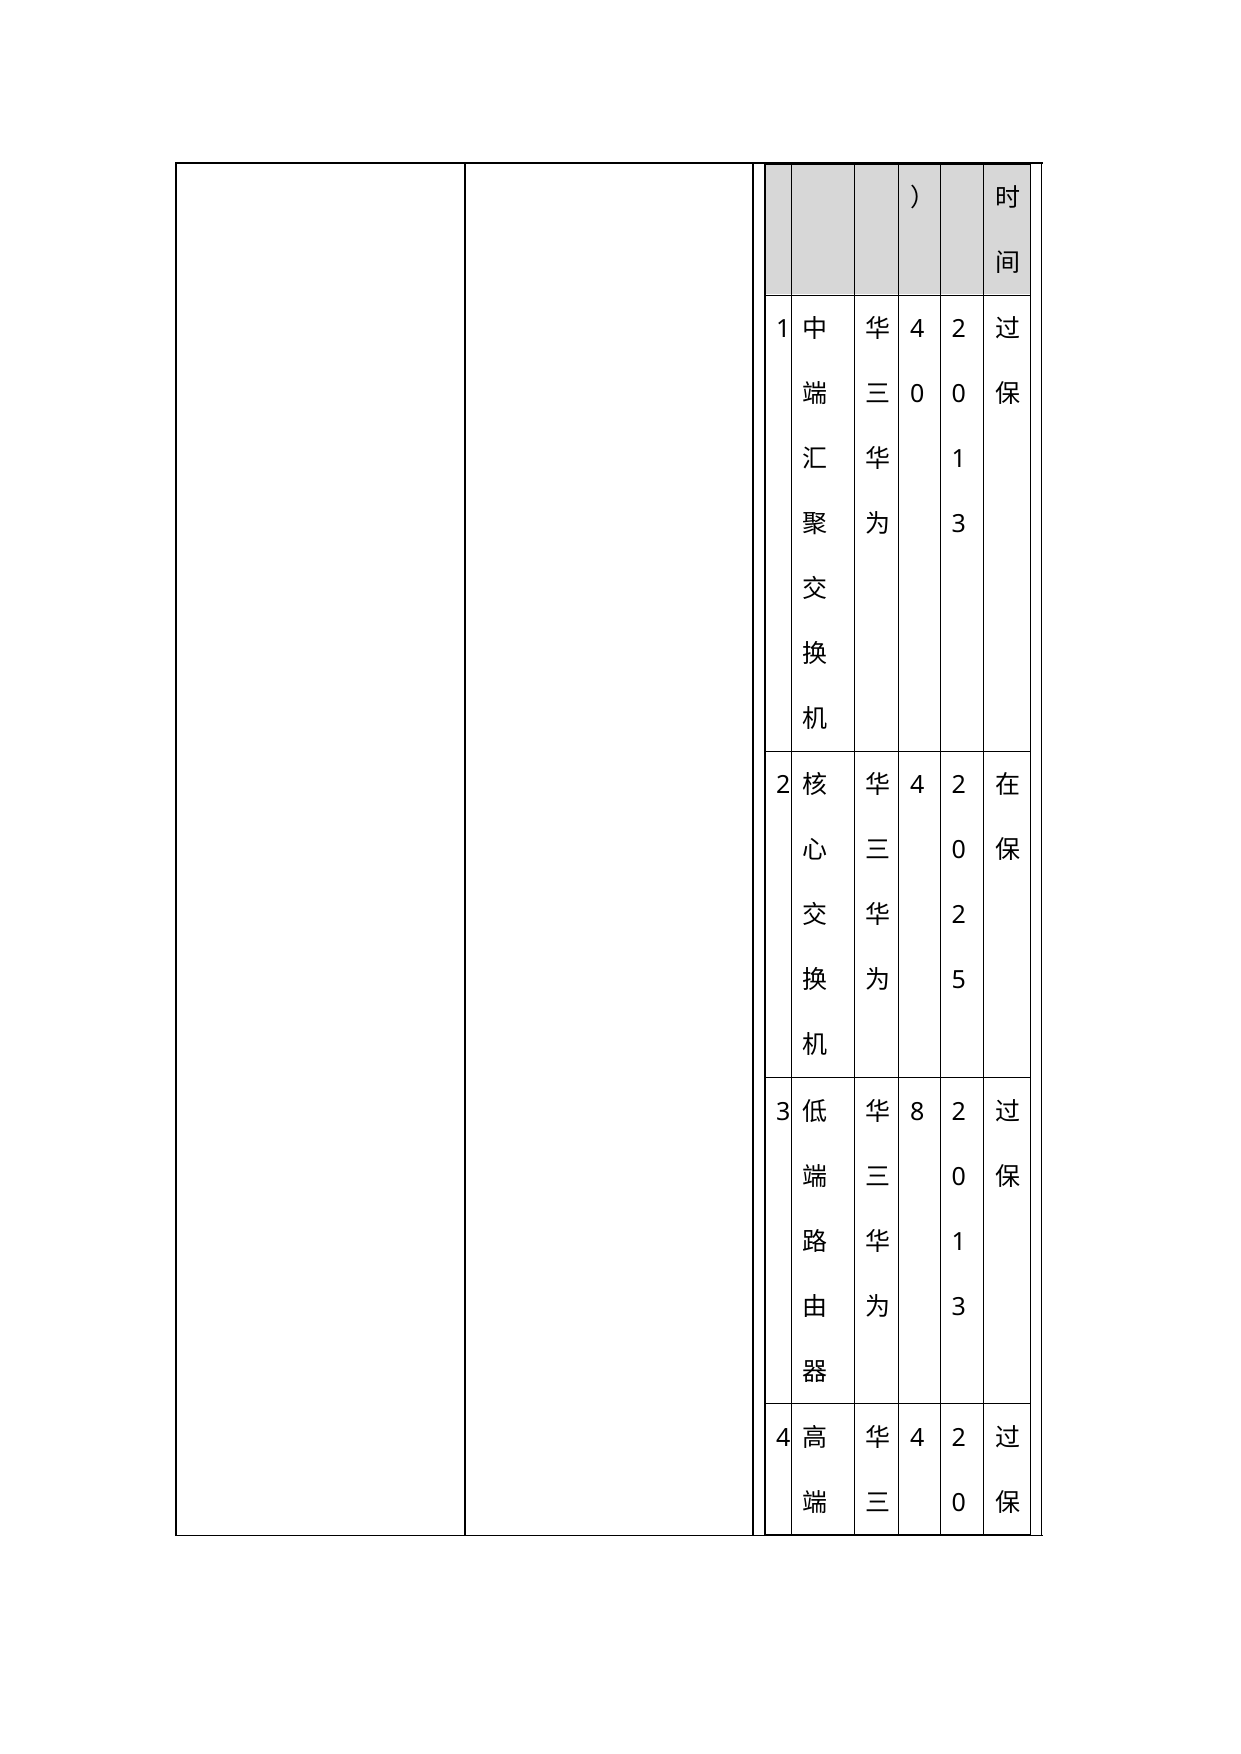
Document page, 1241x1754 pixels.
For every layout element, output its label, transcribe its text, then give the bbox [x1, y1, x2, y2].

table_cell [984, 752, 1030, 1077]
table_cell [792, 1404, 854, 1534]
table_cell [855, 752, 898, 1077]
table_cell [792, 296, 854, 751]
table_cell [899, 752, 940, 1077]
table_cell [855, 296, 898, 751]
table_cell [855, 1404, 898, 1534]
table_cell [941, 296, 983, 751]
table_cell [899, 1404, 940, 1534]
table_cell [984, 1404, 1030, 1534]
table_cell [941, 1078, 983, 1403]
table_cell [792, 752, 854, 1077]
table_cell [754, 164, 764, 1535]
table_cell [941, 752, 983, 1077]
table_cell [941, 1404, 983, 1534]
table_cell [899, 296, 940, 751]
table_cell 1 [177, 164, 464, 1535]
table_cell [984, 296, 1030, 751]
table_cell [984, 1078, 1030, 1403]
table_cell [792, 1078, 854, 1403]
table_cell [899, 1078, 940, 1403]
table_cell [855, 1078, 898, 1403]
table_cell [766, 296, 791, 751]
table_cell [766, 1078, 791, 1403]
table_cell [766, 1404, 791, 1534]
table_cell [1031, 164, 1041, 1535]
table_cell ★ [466, 164, 752, 1535]
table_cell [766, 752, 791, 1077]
